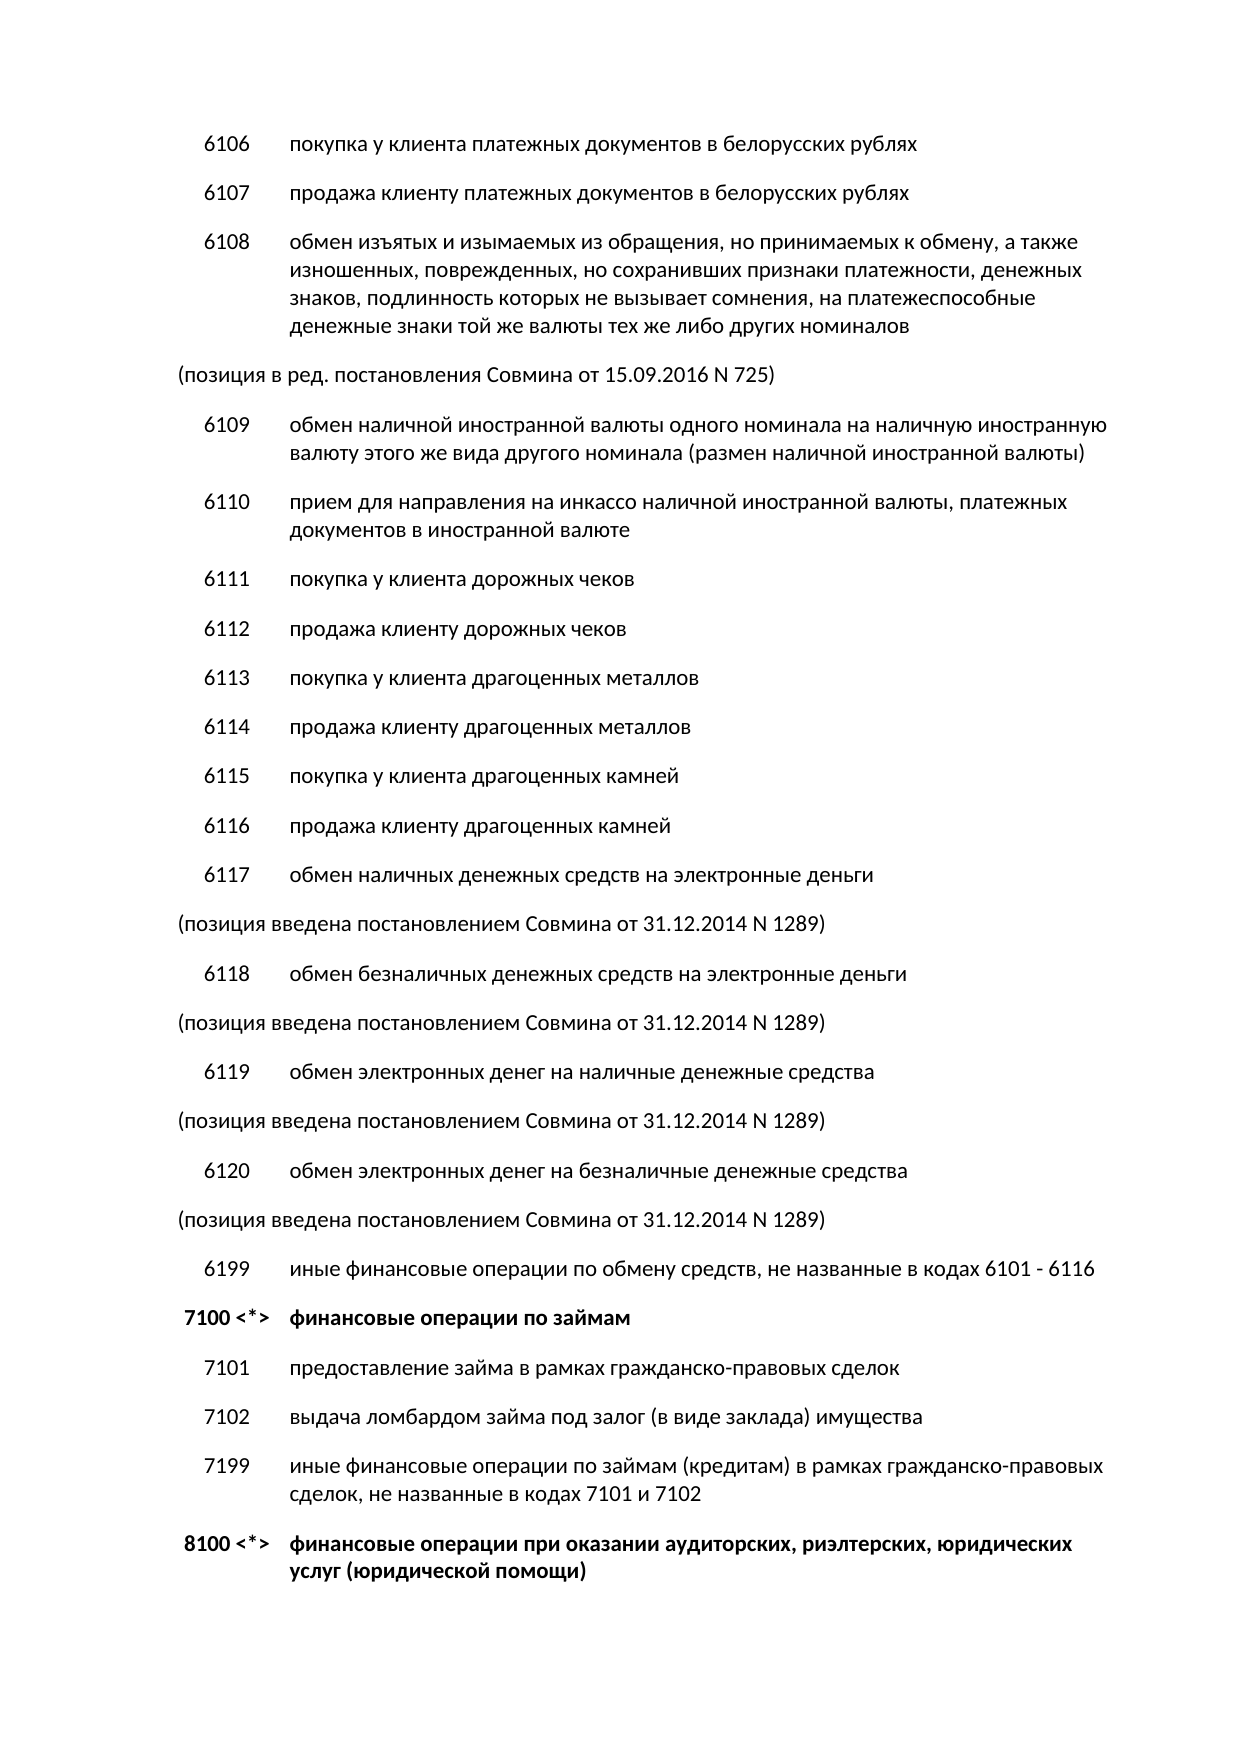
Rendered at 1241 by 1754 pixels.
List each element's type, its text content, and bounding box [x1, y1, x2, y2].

table_cell 8100 <*> [171, 1518, 283, 1595]
table_cell покупка у клиента драгоценных камней [283, 751, 1116, 800]
table_cell выдача ломбардом займа под залог (в виде заклада) имущества [283, 1391, 1116, 1441]
table_cell покупка у клиента платежных документов в белорусских рублях [283, 118, 1116, 167]
table_cell иные финансовые операции по займам (кредитам) в рамках гражданско-правовых сделок, не названные в кодах 7101 и 7102 [283, 1441, 1116, 1518]
table_cell 7102 [171, 1391, 283, 1441]
table_cell иные финансовые операции по обмену средств, не названные в кодах 6101 - 6116 [283, 1244, 1116, 1293]
table_cell покупка у клиента драгоценных металлов [283, 653, 1116, 702]
table_cell 6110 [171, 477, 283, 554]
table_cell продажа клиенту платежных документов в белорусских рублях [283, 168, 1116, 217]
table_cell (позиция введена постановлением Совмина от 31.12.2014 N 1289) [171, 899, 1116, 948]
table_cell 6107 [171, 168, 283, 217]
table_cell покупка у клиента дорожных чеков [283, 554, 1116, 603]
table_cell 6120 [171, 1145, 283, 1194]
table_cell 6115 [171, 751, 283, 800]
table_cell 6106 [171, 118, 283, 167]
table_cell (позиция введена постановлением Совмина от 31.12.2014 N 1289) [171, 997, 1116, 1047]
table_cell продажа клиенту дорожных чеков [283, 603, 1116, 652]
table_cell финансовые операции при оказании аудиторских, риэлтерских, юридических услуг (юридической помощи) [283, 1518, 1116, 1595]
table_cell 6111 [171, 554, 283, 603]
table_cell 6117 [171, 850, 283, 899]
table_cell продажа клиенту драгоценных металлов [283, 702, 1116, 751]
table_cell финансовые операции по займам [283, 1293, 1116, 1342]
table_cell 7100 <*> [171, 1293, 283, 1342]
table_cell обмен наличной иностранной валюты одного номинала на наличную иностранную валюту этого же вида другого номинала (размен наличной иностранной валюты) [283, 399, 1116, 477]
table_cell обмен изъятых и изымаемых из обращения, но принимаемых к обмену, а также изношенных, поврежденных, но сохранивших признаки платежности, денежных знаков, подлинность которых не вызывает сомнения, на платежеспособные денежные знаки той же валюты тех же либо других номиналов [283, 217, 1116, 350]
table_cell 6116 [171, 800, 283, 849]
table_cell 6119 [171, 1047, 283, 1096]
table_cell 6199 [171, 1244, 283, 1293]
table_cell 6114 [171, 702, 283, 751]
table_cell 6109 [171, 399, 283, 477]
table_cell продажа клиенту драгоценных камней [283, 800, 1116, 849]
table_cell 6118 [171, 948, 283, 997]
table_cell обмен безналичных денежных средств на электронные деньги [283, 948, 1116, 997]
table_cell 6108 [171, 217, 283, 350]
table_cell обмен наличных денежных средств на электронные деньги [283, 850, 1116, 899]
table_cell обмен электронных денег на безналичные денежные средства [283, 1145, 1116, 1194]
table_cell (позиция в ред. постановления Совмина от 15.09.2016 N 725) [171, 350, 1116, 399]
table_cell 6112 [171, 603, 283, 652]
table_cell 7101 [171, 1342, 283, 1391]
table_cell обмен электронных денег на наличные денежные средства [283, 1047, 1116, 1096]
table_cell прием для направления на инкассо наличной иностранной валюты, платежных документов в иностранной валюте [283, 477, 1116, 554]
table_cell (позиция введена постановлением Совмина от 31.12.2014 N 1289) [171, 1194, 1116, 1244]
table_cell 7199 [171, 1441, 283, 1518]
table_cell (позиция введена постановлением Совмина от 31.12.2014 N 1289) [171, 1096, 1116, 1145]
table_cell 6113 [171, 653, 283, 702]
table_cell предоставление займа в рамках гражданско-правовых сделок [283, 1342, 1116, 1391]
